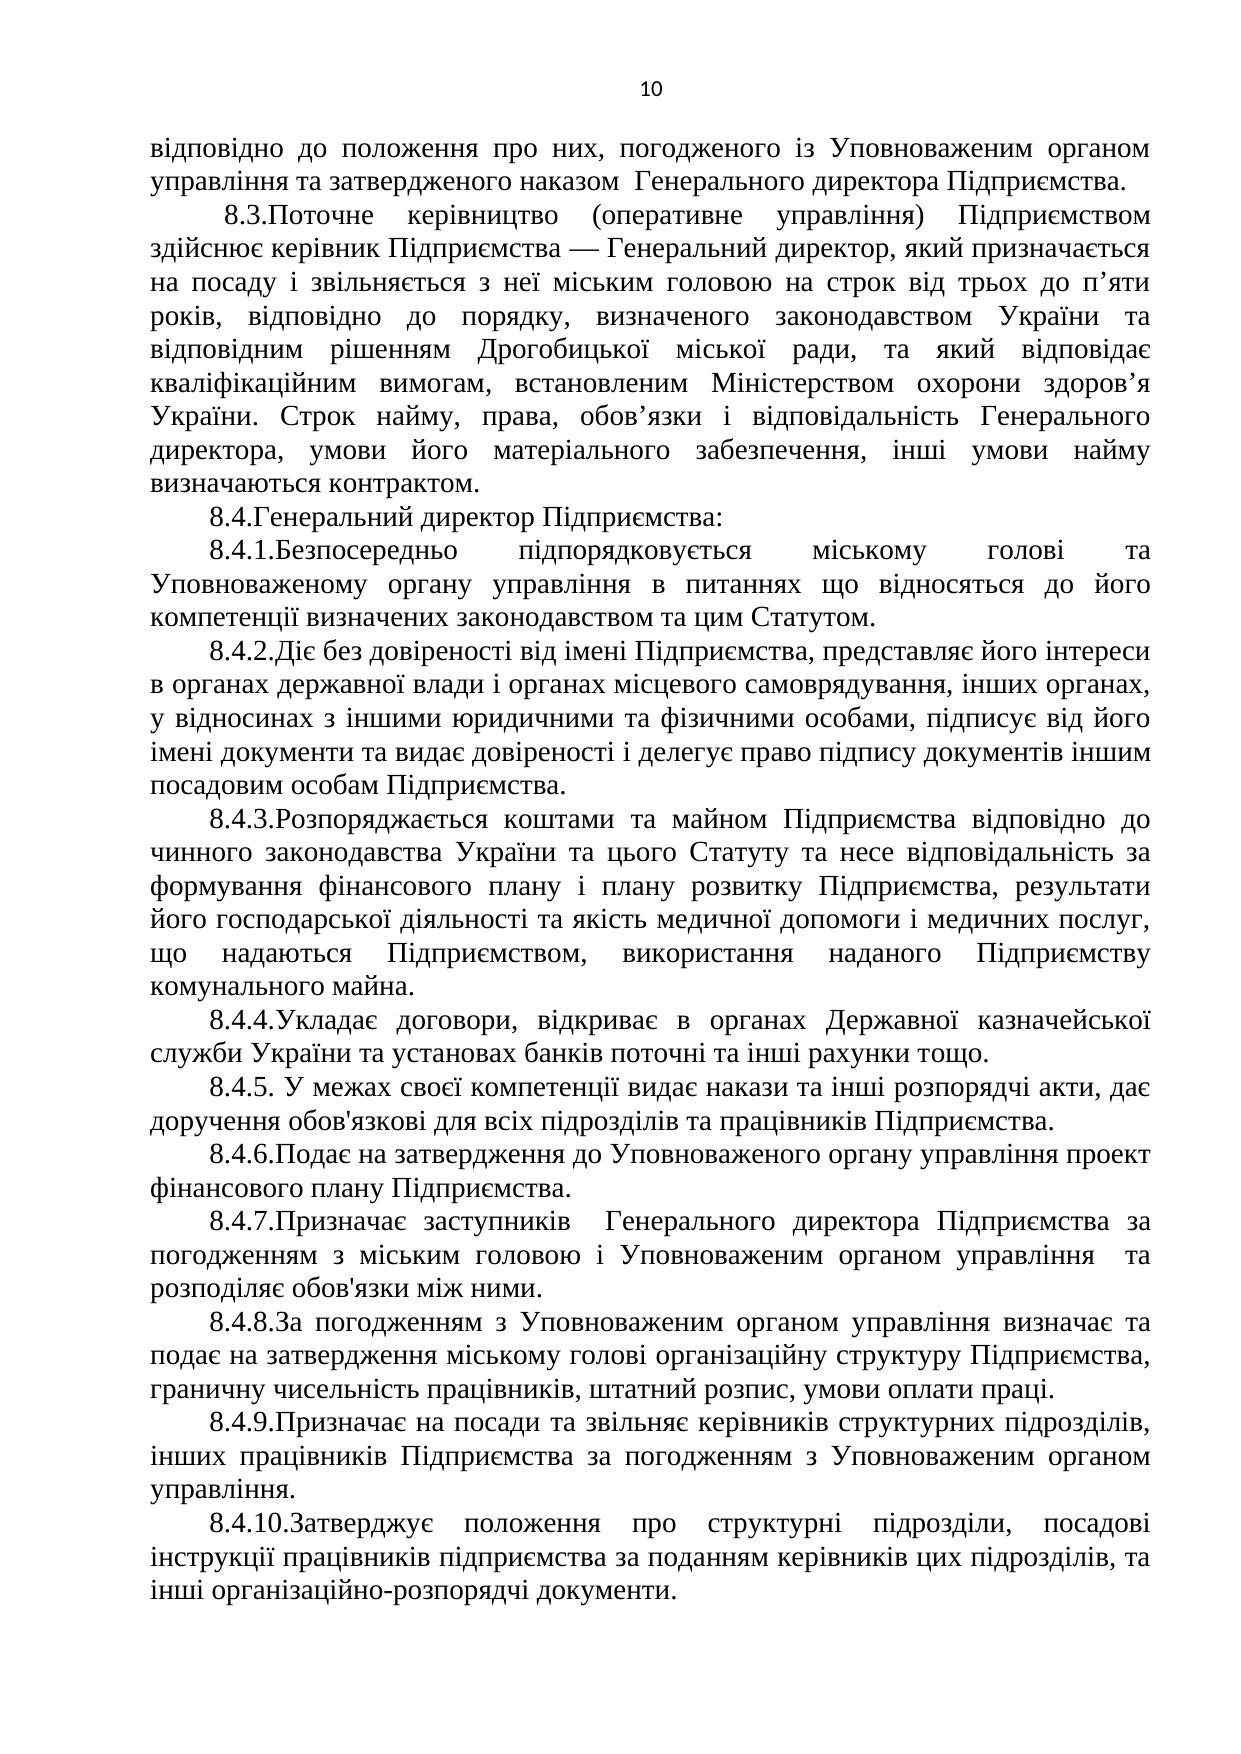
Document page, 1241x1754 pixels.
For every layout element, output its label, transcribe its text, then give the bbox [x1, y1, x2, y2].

text 8.4.9.Призначає на посади та звільняє керівників структурних підрозділів, інших працівників Підприємства за погодженням з Уповноваженим органом управління. [150, 1404, 1152, 1505]
text 8.4.1.Безпосередньо підпорядковується міському голові та Уповноваженому органу управління в питаннях що відносяться до його компетенції визначених законодавством та цим Статутом. [150, 532, 1152, 633]
text 8.4.4.Укладає договори, відкриває в органах Державної казначейської служби України та установах банків поточні та інші рахунки тощо. [150, 1002, 1152, 1069]
text 8.4.7.Призначає заступників Генерального директора Підприємства за погодженням з міським головою і Уповноваженим органом управління та розподіляє обов'язки між ними. [150, 1203, 1152, 1304]
text 8.4.3.Розпоряджається коштами та майном Підприємства відповідно до чинного законодавства України та цього Статуту та несе відповідальність за формування фінансового плану і плану розвитку Підприємства, результати його господарської діяльності та якість медичної допомоги і медичних послуг, що надаються Підприємством, використання наданого Підприємству комунального майна. [150, 801, 1152, 1002]
text 8.4.8.За погодженням з Уповноваженим органом управління визначає та подає на затвердження міському голові організаційну структуру Підприємства, граничну чисельність працівників, штатний розпис, умови оплати праці. [150, 1304, 1152, 1404]
text 8.4.6.Подає на затвердження до Уповноваженого органу управління проект фінансового плану Підприємства. [150, 1136, 1152, 1203]
text 8.4.10.Затверджує положення про структурні підрозділи, посадові інструкції працівників підприємства за поданням керівників цих підрозділів, та інші організаційно-розпорядчі документи. [150, 1505, 1152, 1606]
text 8.4.Генеральний директор Підприємства: [150, 499, 1152, 532]
text 8.4.2.Діє без довіреності від імені Підприємства, представляє його інтереси в органах державної влади і органах місцевого самоврядування, інших органах, у відносинах з іншими юридичними та фізичними особами, підписує від його імені документи та видає довіреності і делегує право підпису документів іншим посадовим особам Підприємства. [150, 633, 1152, 801]
text 8.4.5. У межах своєї компетенції видає накази та інші розпорядчі акти, дає доручення обов'язкові для всіх підрозділів та працівників Підприємства. [150, 1069, 1152, 1136]
text 8.3.Поточне керівництво (оперативне управління) Підприємством здійснює керівник Підприємства — Генеральний директор, який призначається на посаду і звільняється з неї міським головою на строк від трьох до п’яти років, відповідно до порядку, визначеного законодавством України та відповідним рішенням Дрогобицької міської ради, та який відповідає кваліфікаційним вимогам, встановленим Міністерством охорони здоров’я України. Строк найму, права, обов’язки і відповідальність Генерального директора, умови його матеріального забезпечення, інші умови найму визначаються контрактом. [150, 197, 1152, 499]
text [150, 130, 1152, 197]
